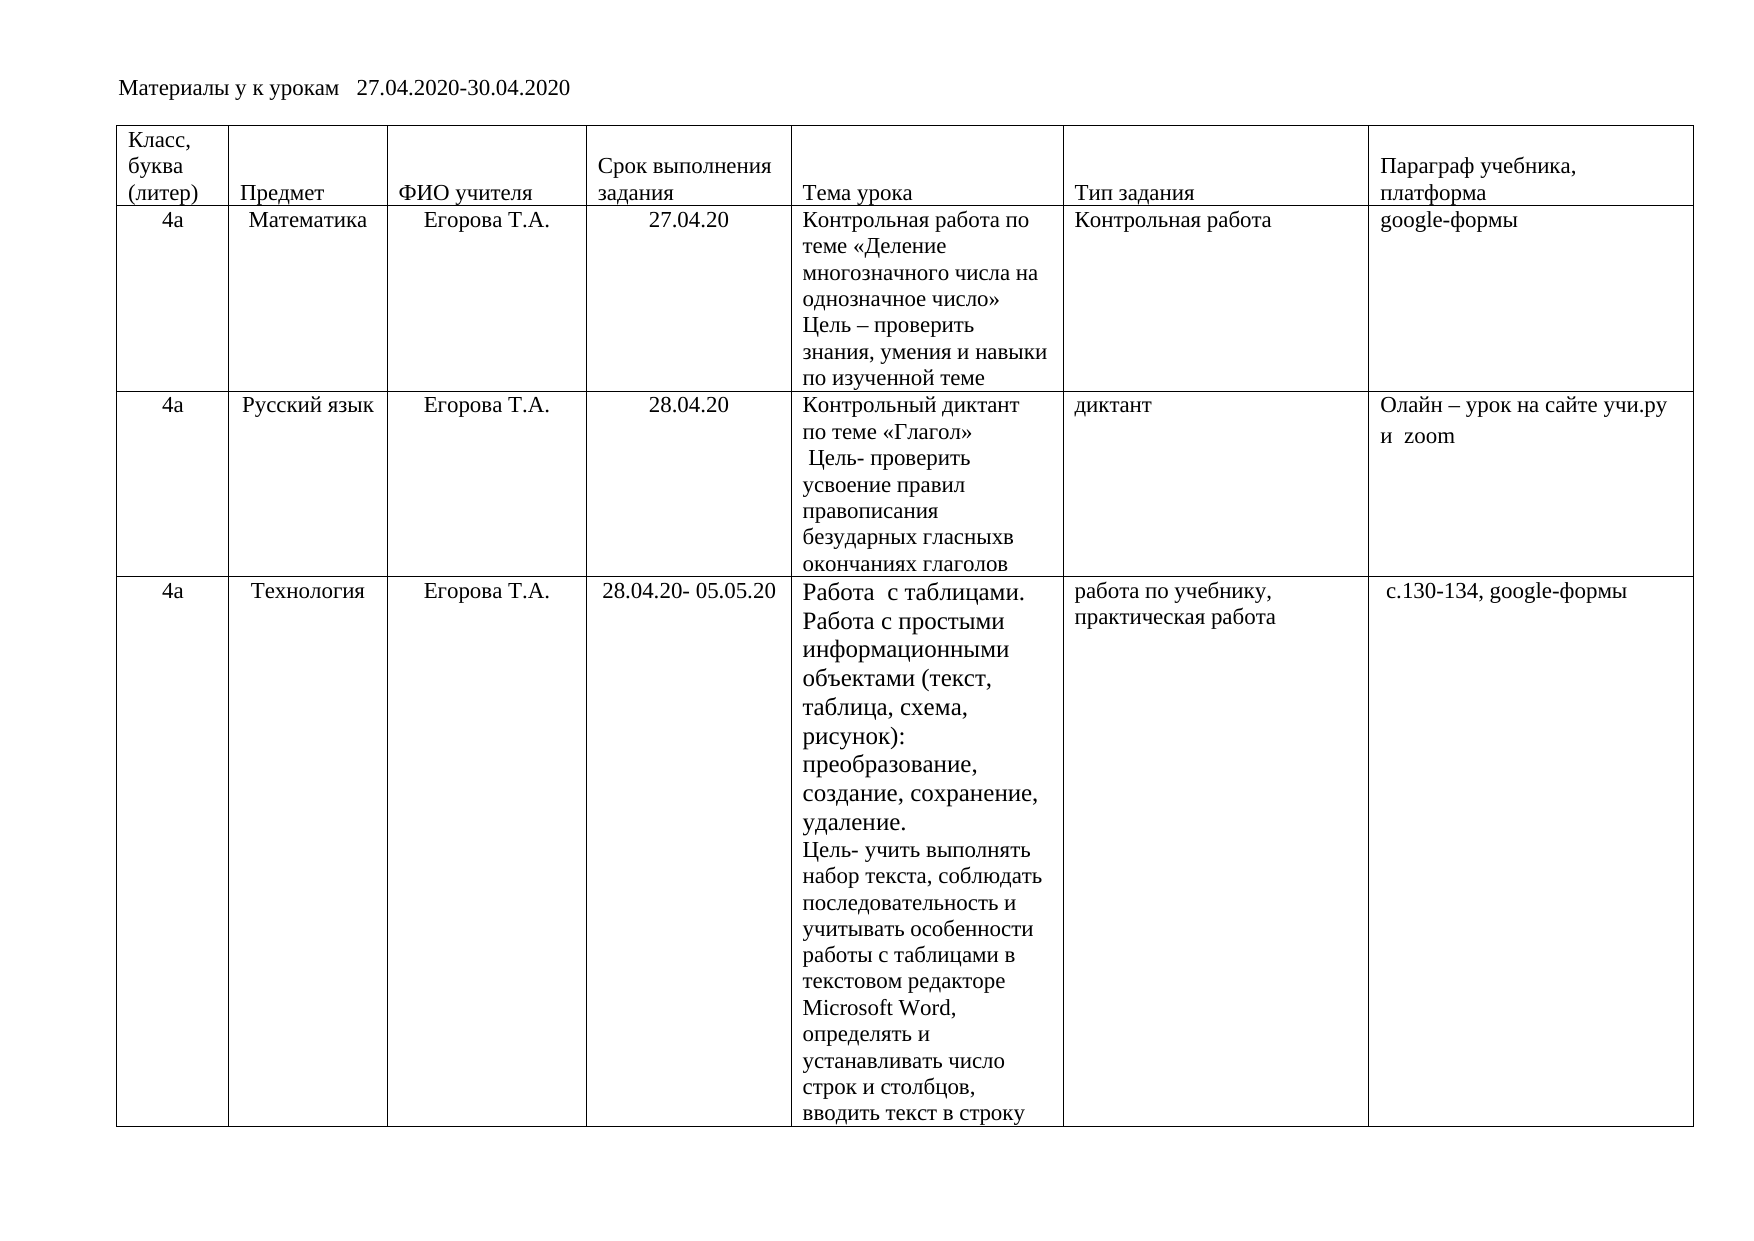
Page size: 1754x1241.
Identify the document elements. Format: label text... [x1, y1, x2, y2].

table_cell Контрольная работа [1064, 206, 1368, 391]
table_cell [1369, 577, 1693, 1126]
table_cell Егорова Т.А. [388, 206, 586, 391]
table_header Срок выполнения задания [587, 126, 791, 205]
table_cell 28.04.20 [587, 392, 791, 576]
table_header Тема урока [792, 126, 1063, 205]
table_cell Контрольный диктант по теме «Глагол» Цель- проверить усвоение правил правописания безударных гласныхв окончаниях глаголов [792, 392, 1063, 576]
text Материалы у к урокам 27.04.2020-30.04.2020 [118, 74, 1636, 100]
table_header Предмет [229, 126, 387, 205]
table_cell Математика [229, 206, 387, 391]
table_cell Егорова Т.А. [388, 392, 586, 576]
table_cell google-формы [1369, 206, 1693, 391]
table_cell 27.04.20 [587, 206, 791, 391]
table_cell 4а [117, 577, 228, 1126]
table_cell 4а [117, 206, 228, 391]
table_cell 28.04.20- 05.05.20 [587, 577, 791, 1126]
table_cell Русский язык [229, 392, 387, 576]
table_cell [1064, 577, 1368, 1126]
table_cell Технология [229, 577, 387, 1126]
table_cell Егорова Т.А. [388, 577, 586, 1126]
table_header Тип задания [1064, 126, 1368, 205]
table_cell 4а [117, 392, 228, 576]
table_header ФИО учителя [388, 126, 586, 205]
table_cell Контрольная работа по теме «Деление многозначного числа на однозначное число» Цель – проверить знания, умения и навыки по изученной теме [792, 206, 1063, 391]
table_header Класс, буква (литер) [117, 126, 228, 205]
table_cell диктант [1064, 392, 1368, 576]
table_header Параграф учебника, платформа [1369, 126, 1693, 205]
table_cell Олайн – урок на сайте учи.ру и zoom [1369, 392, 1693, 576]
